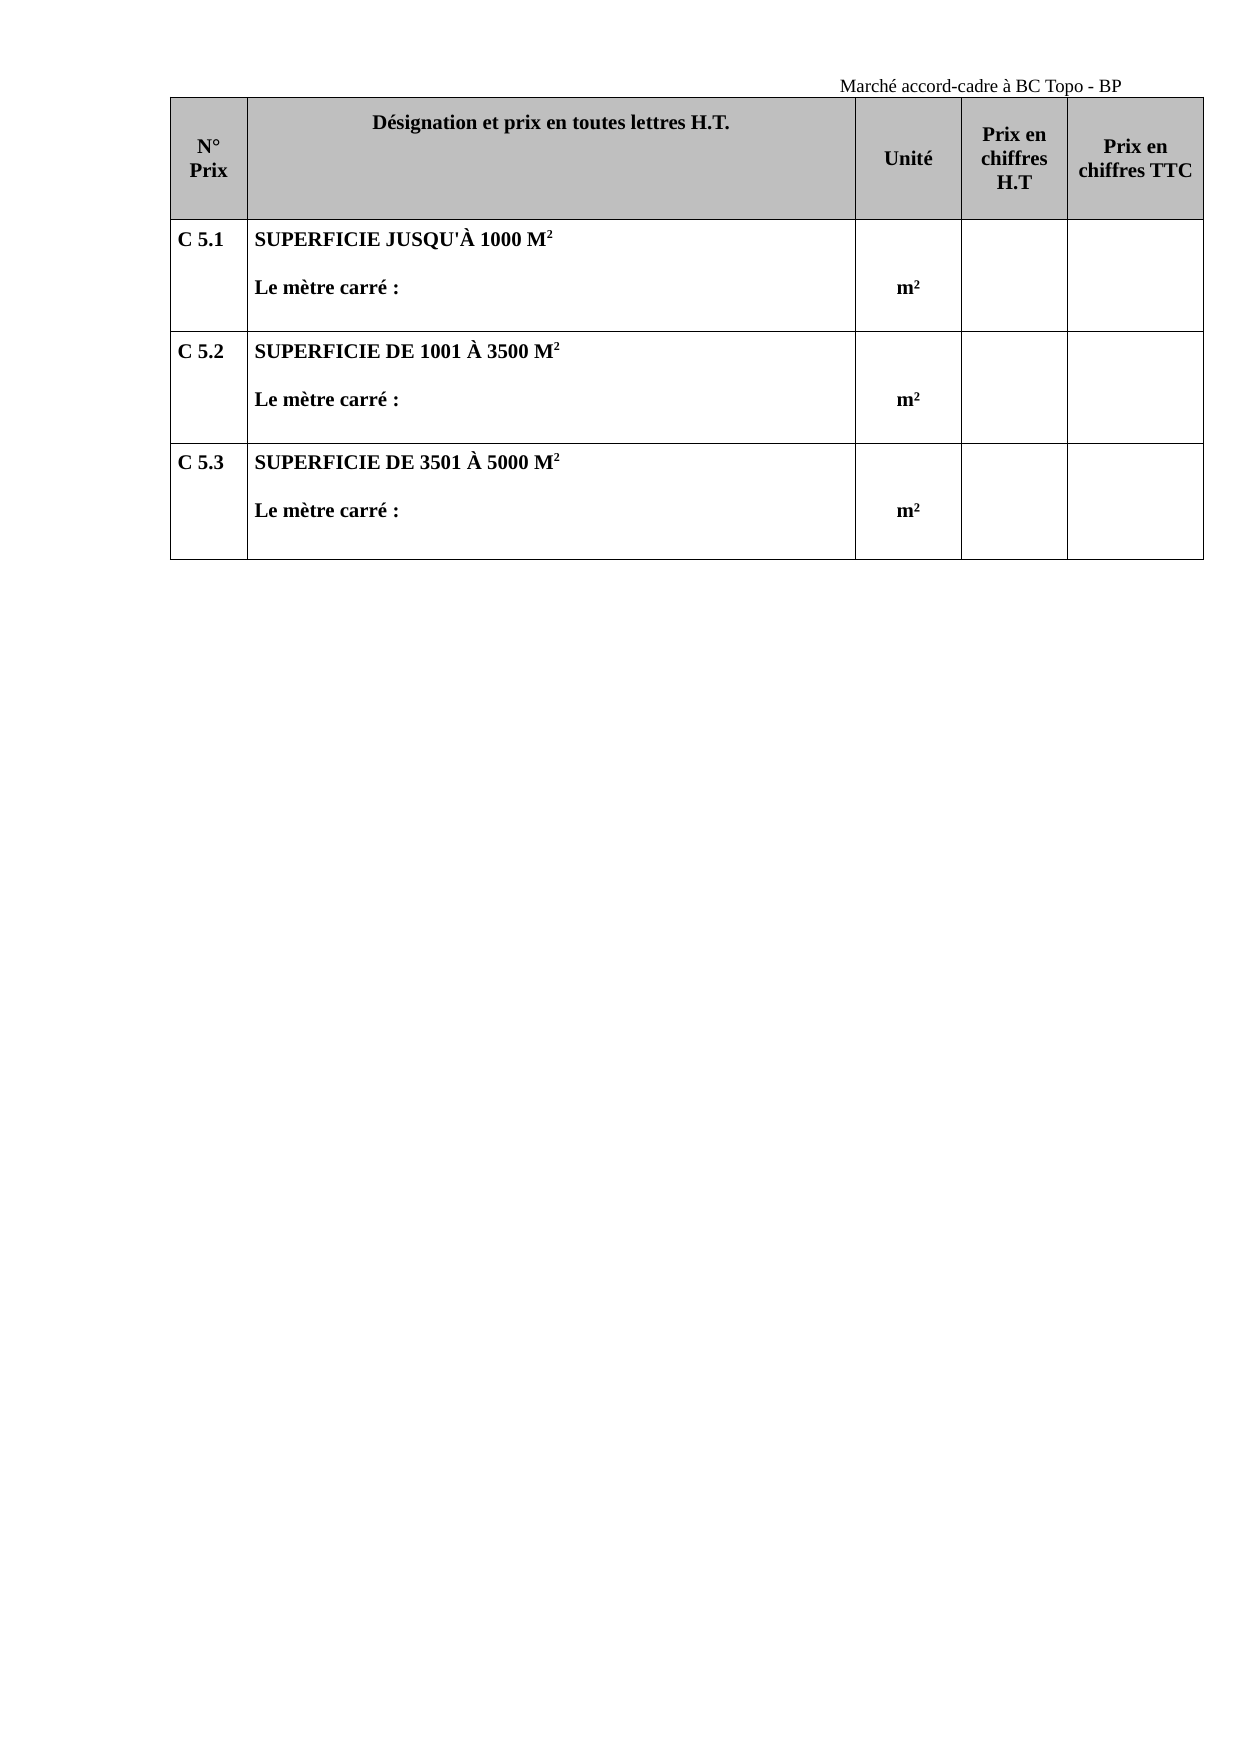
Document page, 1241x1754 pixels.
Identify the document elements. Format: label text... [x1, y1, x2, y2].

table_cell SUPERFICIE DE 1001 À 3500 M2 Le mètre carré : [248, 332, 855, 442]
table_cell [1068, 220, 1203, 331]
table_cell [962, 444, 1067, 559]
table_header Unité [856, 98, 961, 219]
table_cell [1068, 332, 1203, 442]
table_header N° Prix [171, 98, 247, 219]
table_cell m² [856, 444, 961, 559]
table_cell m² [856, 332, 961, 442]
table_cell C 5.2 [171, 332, 247, 442]
table_header Désignation et prix en toutes lettres H.T. [248, 98, 855, 219]
table_cell [962, 220, 1067, 331]
table_header Prix en chiffres H.T [962, 98, 1067, 219]
table_cell [962, 332, 1067, 442]
table_cell SUPERFICIE JUSQU'À 1000 M2 Le mètre carré : [248, 220, 855, 331]
table_cell m² [856, 220, 961, 331]
table_cell C 5.3 [171, 444, 247, 559]
table_header Prix en chiffres TTC [1068, 98, 1203, 219]
table_cell [1068, 444, 1203, 559]
table_cell SUPERFICIE DE 3501 À 5000 M2 Le mètre carré : [248, 444, 855, 559]
table_cell C 5.1 [171, 220, 247, 331]
